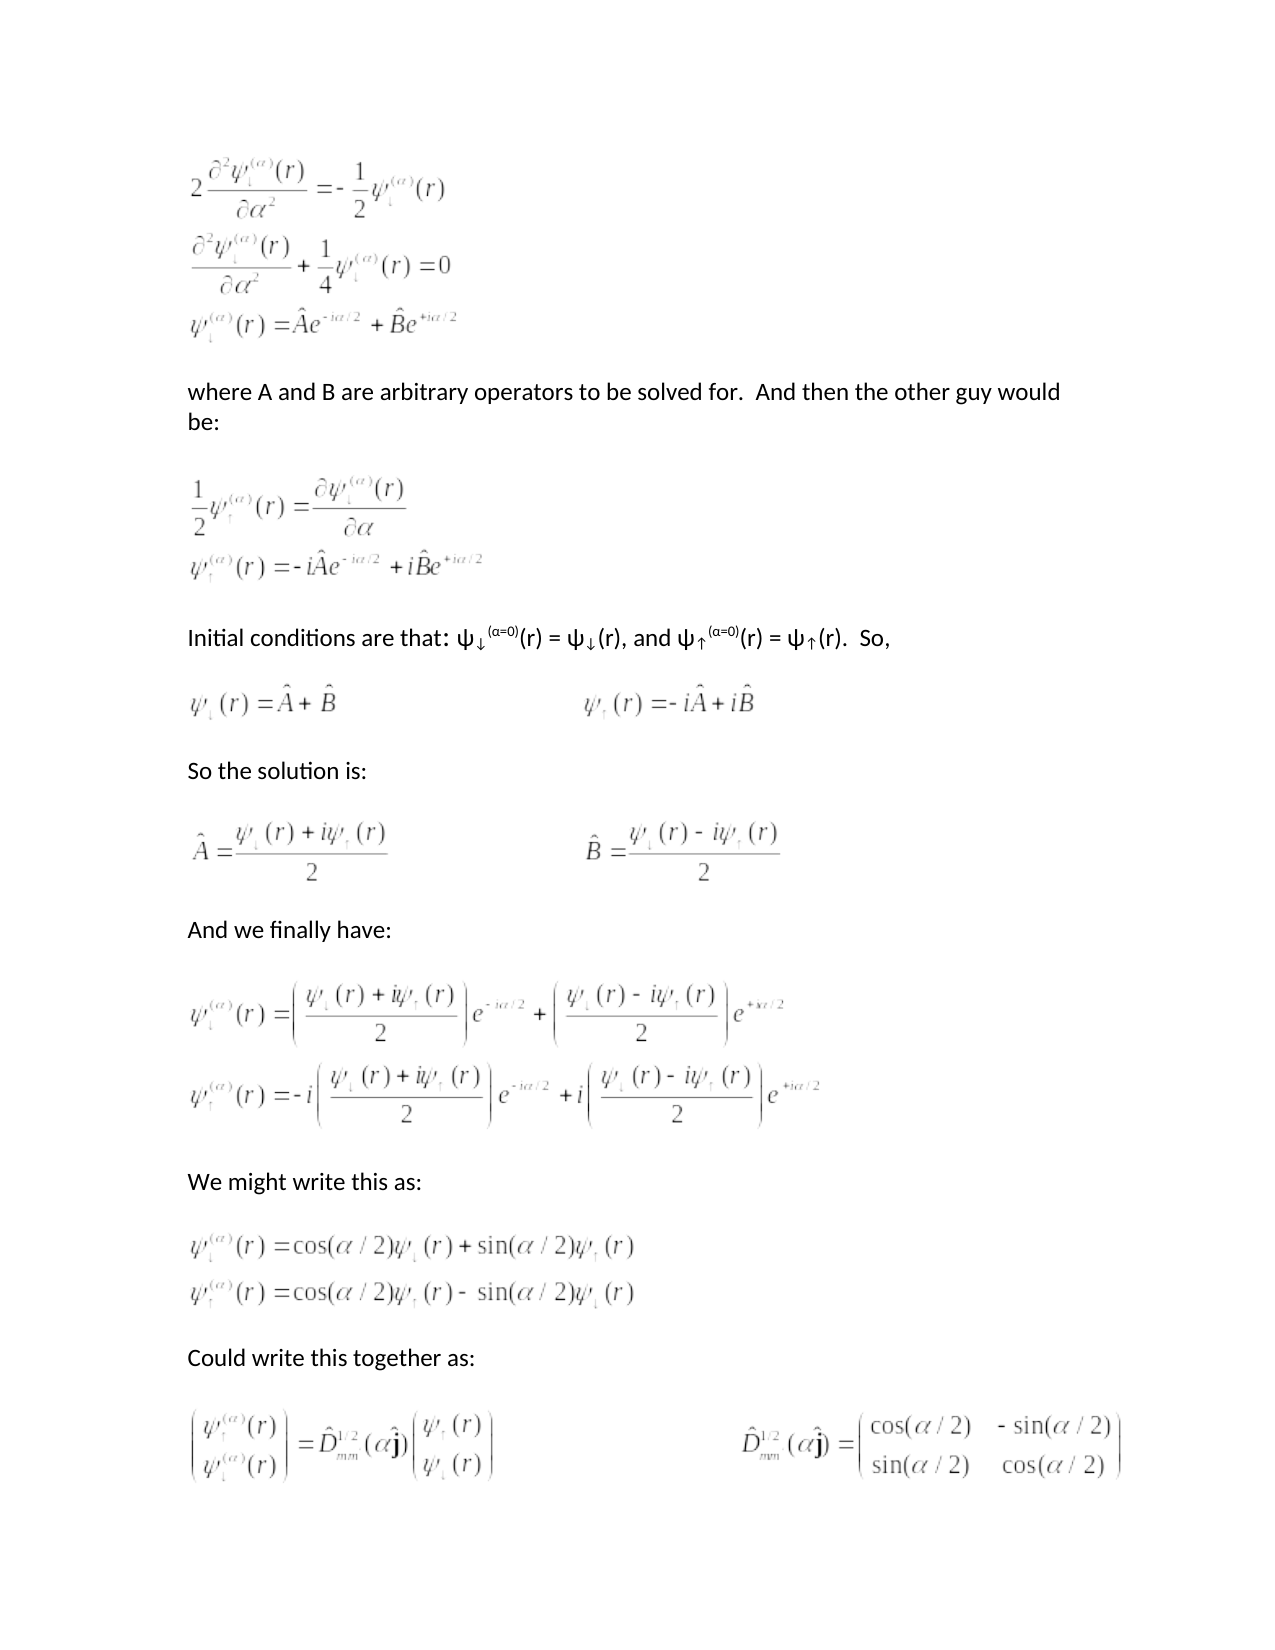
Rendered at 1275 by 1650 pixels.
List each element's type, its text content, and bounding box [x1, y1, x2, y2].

text So the solution is: [187, 755, 1087, 786]
text Could write this together as: [187, 1342, 1087, 1373]
text We might write this as: [187, 1166, 1087, 1197]
text And we finally have: [187, 915, 1087, 945]
text where A and B are arbitrary operators to be solved for. And then the other guy would be: [187, 376, 1087, 437]
text Initial conditions are that: ψ↓(α=0)(r) = ψ↓(r), and ψ↑(α=0)(r) = ψ↑(r). So, [187, 618, 1087, 653]
